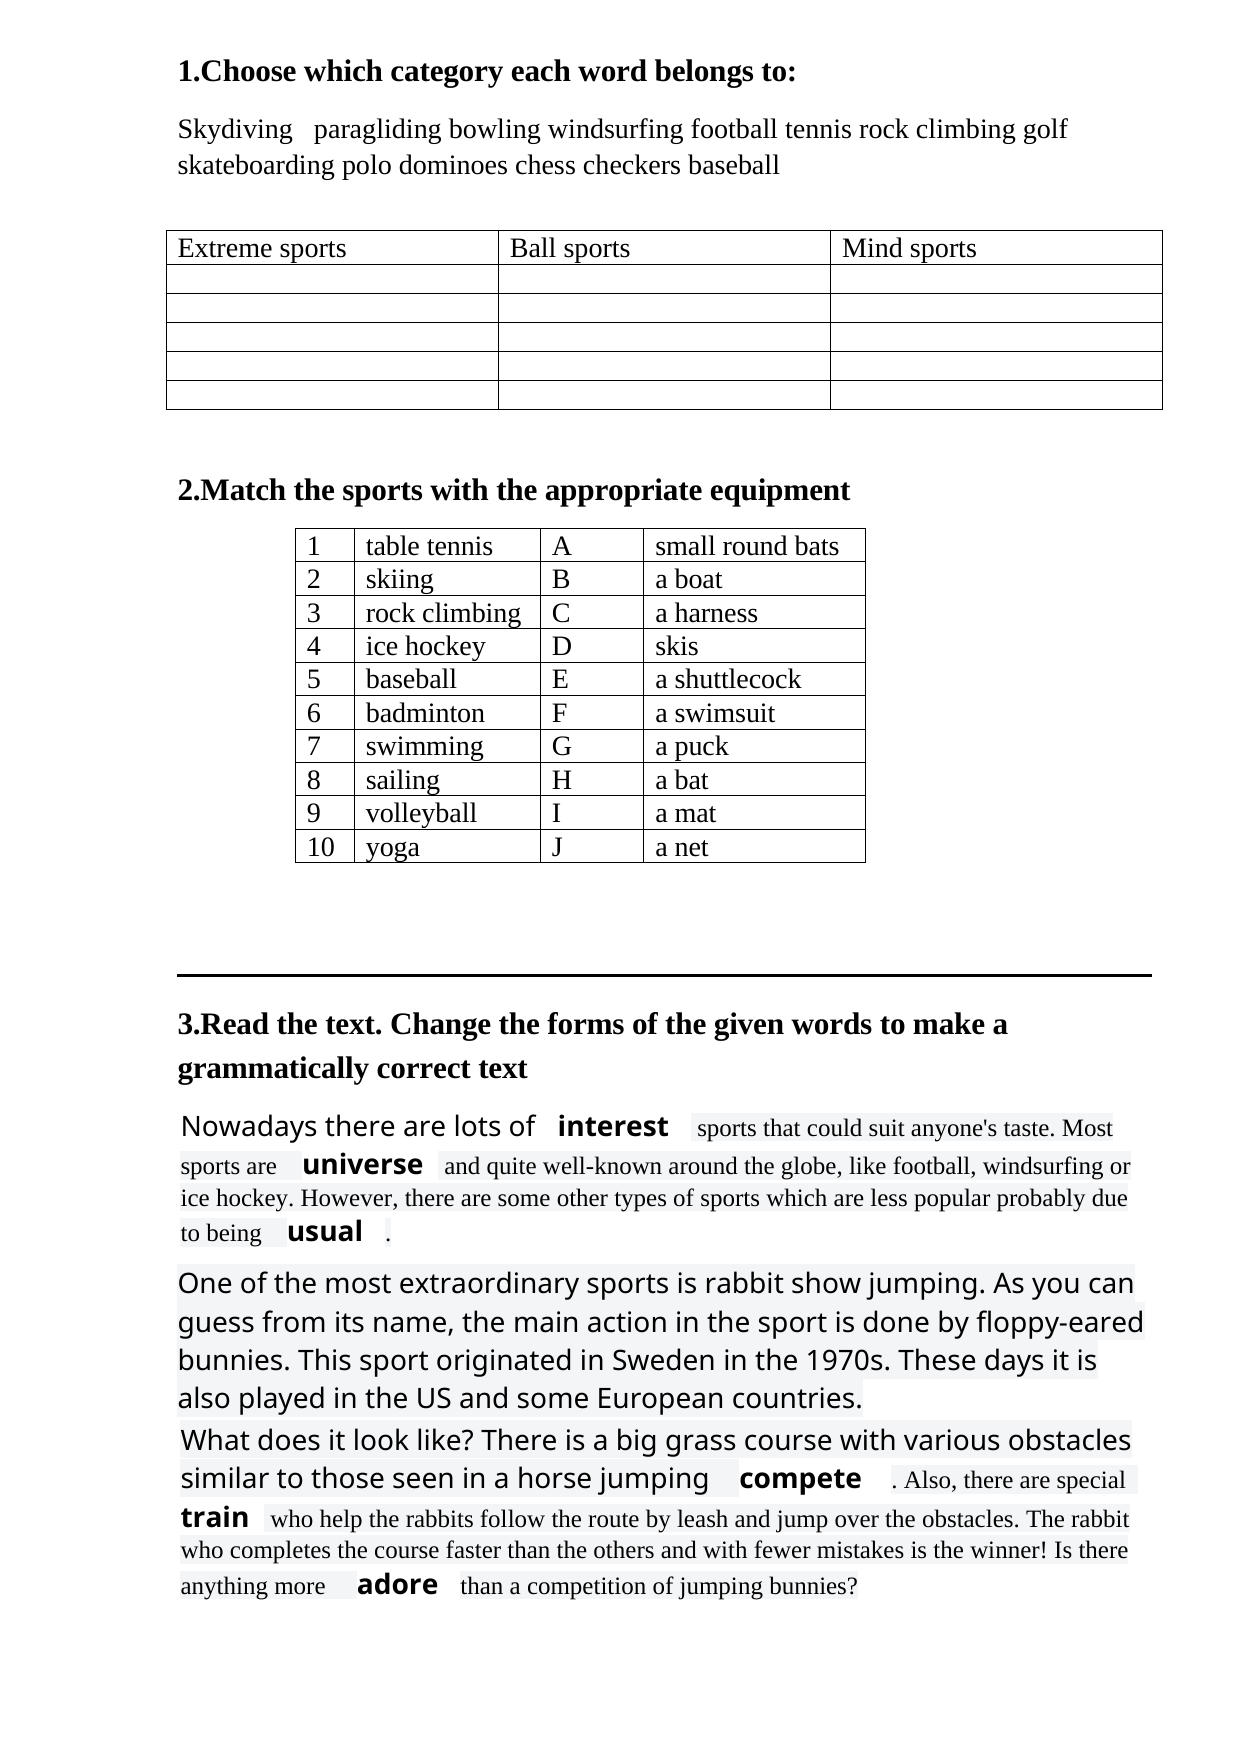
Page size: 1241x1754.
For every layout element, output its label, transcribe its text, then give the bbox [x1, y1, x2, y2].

table_cell [167, 381, 498, 409]
table_cell ice hockey [355, 629, 540, 662]
table_cell 8 [296, 763, 354, 795]
table_cell I [541, 796, 643, 829]
table_cell yoga [355, 830, 540, 862]
table_cell B [541, 562, 643, 595]
table_cell E [541, 663, 643, 695]
table_cell a bat [644, 763, 865, 795]
table_cell G [541, 730, 643, 762]
table_cell rock climbing [355, 596, 540, 628]
table_cell [831, 323, 1162, 351]
table_header Extreme sports [167, 231, 498, 264]
table_cell [831, 294, 1162, 322]
table_cell 6 [296, 696, 354, 728]
text Nowadays there are lots of interest sports that could suit anyone's taste. Most sports are universe and quite well-known around the globe, like football, windsurfing or ice hockey. However, there are some other types of sports which are less popular probably due to being usual . [180, 1106, 1148, 1250]
table_cell a puck [644, 730, 865, 762]
table_cell [499, 323, 830, 351]
table_cell F [541, 696, 643, 728]
text What does it look like? There is a big grass course with various obstacles similar to those seen in a horse jumping compete . Also, there are special train who help the rabbits follow the route by leash and jump over the obstacles. The rabbit who completes the course faster than the others and with fewer mistakes is the winner! Is there anything more adore than a competition of jumping bunnies? [180, 1420, 1148, 1602]
table_cell 5 [296, 663, 354, 695]
table_cell 9 [296, 796, 354, 829]
table_header table tennis [355, 529, 540, 561]
table_cell a swimsuit [644, 696, 865, 728]
table_cell a harness [644, 596, 865, 628]
table_cell [499, 265, 830, 293]
table_cell a net [644, 830, 865, 862]
table_cell D [541, 629, 643, 662]
table_cell 2 [296, 562, 354, 595]
table_cell 4 [296, 629, 354, 662]
table_cell baseball [355, 663, 540, 695]
table_cell a shuttlecock [644, 663, 865, 695]
table_cell [499, 352, 830, 380]
table_header A [541, 529, 643, 561]
table_cell [831, 265, 1162, 293]
table_cell [499, 294, 830, 322]
table_cell [167, 294, 498, 322]
table_header Ball sports [499, 231, 830, 264]
table_cell skiing [355, 562, 540, 595]
table_cell sailing [355, 763, 540, 795]
table_cell badminton [355, 696, 540, 728]
text Skydiving paragliding bowling windsurfing football tennis rock climbing golf skateboarding polo dominoes chess checkers baseball [177, 109, 1152, 181]
table_cell a mat [644, 796, 865, 829]
table_cell skis [644, 629, 865, 662]
table_cell a boat [644, 562, 865, 595]
text 1.Choose which category each word belongs to: [177, 44, 1152, 88]
table_header 1 [296, 529, 354, 561]
text 2.Match the sports with the appropriate equipment [177, 463, 1152, 507]
table_cell volleyball [355, 796, 540, 829]
table_cell [499, 381, 830, 409]
text One of the most extraordinary sports is rabbit show jumping. As you can guess from its name, the main action in the sport is done by floppy-eared bunnies. This sport originated in Sweden in the 1970s. These days it is also played in the US and some European countries. [863, 1264, 1152, 1417]
table_cell [831, 381, 1162, 409]
table_header Mind sports [831, 231, 1162, 264]
table_cell 3 [296, 596, 354, 628]
table_cell C [541, 596, 643, 628]
table_cell swimming [355, 730, 540, 762]
table_cell H [541, 763, 643, 795]
table_cell 7 [296, 730, 354, 762]
text 3.Read the text. Change the forms of the given words to make a grammatically correct text [177, 998, 1152, 1085]
table_header small round bats [644, 529, 865, 561]
table_cell J [541, 830, 643, 862]
table_cell [167, 265, 498, 293]
table_cell [167, 352, 498, 380]
table_cell [831, 352, 1162, 380]
table_cell [167, 323, 498, 351]
table_cell 10 [296, 830, 354, 862]
